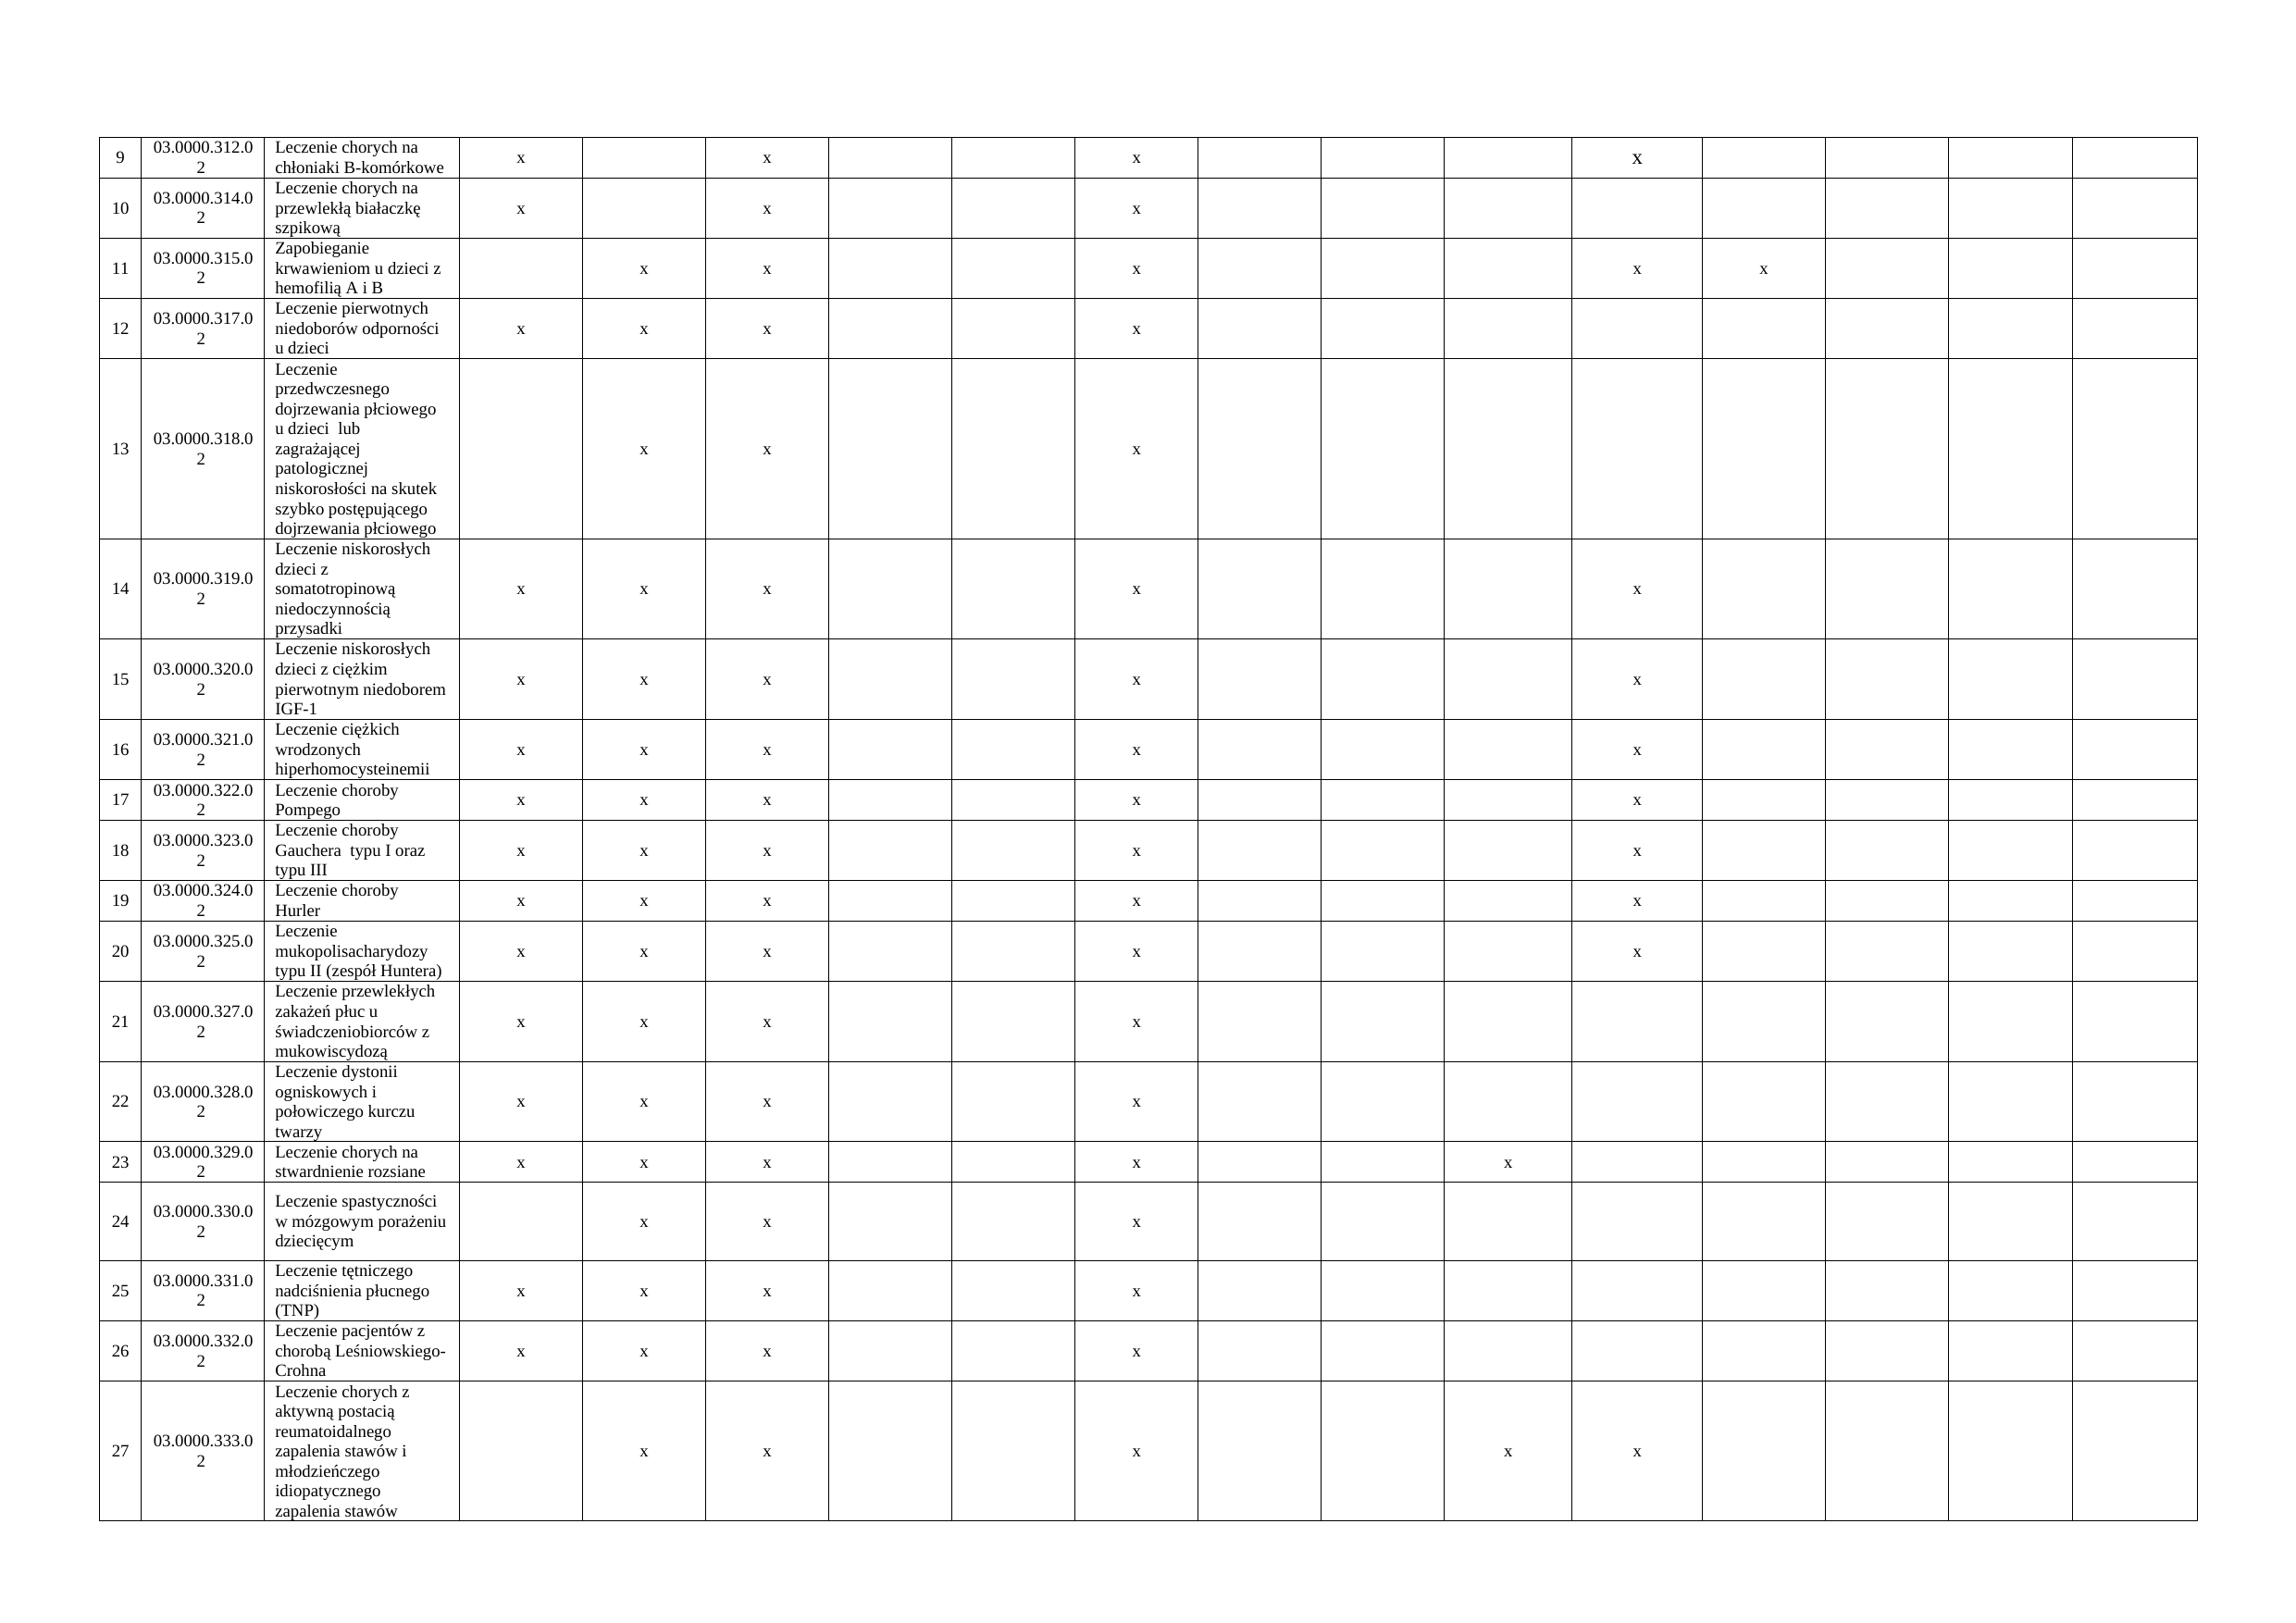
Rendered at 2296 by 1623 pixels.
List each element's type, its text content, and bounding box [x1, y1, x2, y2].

table_cell Leczenie niskorosłych dzieci z ciężkim pierwotnym niedoborem IGF-1 [265, 639, 459, 719]
table_cell 03.0000.314.02 [142, 179, 264, 238]
table_cell [1826, 239, 1948, 298]
table_cell [1949, 1381, 2072, 1520]
table_cell [1198, 1142, 1321, 1182]
table_cell [1445, 539, 1571, 638]
table_cell x [460, 720, 582, 779]
table_cell [2073, 639, 2197, 719]
table_cell 03.0000.319.02 [142, 539, 264, 638]
table_cell [1198, 138, 1321, 177]
table_cell 14 [100, 539, 141, 638]
table_cell [952, 138, 1074, 177]
table_cell [1198, 922, 1321, 981]
table_cell [1826, 539, 1948, 638]
table_cell x [460, 639, 582, 719]
table_cell x [583, 881, 705, 920]
table_cell [2073, 1142, 2197, 1182]
table_cell 16 [100, 720, 141, 779]
table_cell x [460, 1261, 582, 1320]
table_cell [1949, 138, 2072, 177]
table_cell [1703, 1183, 1825, 1259]
table_cell [1572, 299, 1702, 358]
table_cell [1445, 922, 1571, 981]
table_cell [1949, 1062, 2072, 1141]
table_cell [952, 239, 1074, 298]
table_cell [1198, 1321, 1321, 1381]
table_cell [1949, 539, 2072, 638]
table_cell 03.0000.322.02 [142, 780, 264, 820]
table_cell 24 [100, 1183, 141, 1259]
table_cell [952, 1062, 1074, 1141]
table_cell x [583, 821, 705, 880]
table_cell x [583, 359, 705, 539]
table_cell [1198, 1183, 1321, 1259]
table_cell [1703, 1261, 1825, 1320]
table_cell x [1075, 922, 1198, 981]
table_cell [1198, 881, 1321, 920]
table_cell 03.0000.327.02 [142, 982, 264, 1061]
table_cell [2073, 1261, 2197, 1320]
table_cell [1198, 179, 1321, 238]
table_cell x [706, 780, 828, 820]
table_cell [829, 138, 951, 177]
table_cell [1198, 720, 1321, 779]
table_cell [1826, 1183, 1948, 1259]
table_cell [1198, 780, 1321, 820]
table_cell 03.0000.330.02 [142, 1183, 264, 1259]
table_cell 12 [100, 299, 141, 358]
table_cell x [1075, 299, 1198, 358]
table_cell [2073, 1321, 2197, 1381]
table_cell [2073, 821, 2197, 880]
table_cell [1322, 1062, 1444, 1141]
table_cell [1949, 1261, 2072, 1320]
table_cell [1949, 720, 2072, 779]
table_cell [1198, 539, 1321, 638]
table_cell [1703, 639, 1825, 719]
table_cell 15 [100, 639, 141, 719]
table_cell [1445, 1062, 1571, 1141]
table_cell [1572, 359, 1702, 539]
table_cell [583, 138, 705, 177]
table_cell x [706, 1261, 828, 1320]
table_cell 03.0000.332.02 [142, 1321, 264, 1381]
table_cell [952, 881, 1074, 920]
table_cell x [583, 1142, 705, 1182]
table_cell [1826, 881, 1948, 920]
table_cell Leczenie chorych na chłoniaki B-komórkowe [265, 138, 459, 177]
table_cell [1322, 179, 1444, 238]
table_cell [829, 922, 951, 981]
table_cell [1949, 881, 2072, 920]
table_cell x [583, 922, 705, 981]
table_cell x [583, 982, 705, 1061]
table_cell [1826, 359, 1948, 539]
table_cell [2073, 299, 2197, 358]
table_cell [952, 720, 1074, 779]
table_cell x [583, 639, 705, 719]
table_cell x [1445, 1142, 1571, 1182]
table_cell x [706, 539, 828, 638]
table_cell [952, 359, 1074, 539]
table_cell [1322, 1321, 1444, 1381]
table_cell [1322, 780, 1444, 820]
table_cell Leczenie mukopolisacharydozy typu II (zespół Huntera) [265, 922, 459, 981]
table_cell 10 [100, 179, 141, 238]
table_cell [1445, 821, 1571, 880]
table_cell [1826, 821, 1948, 880]
table_cell [1826, 639, 1948, 719]
table_cell [829, 1183, 951, 1259]
table_cell [1826, 780, 1948, 820]
table_cell [829, 539, 951, 638]
table_cell Leczenie choroby Hurler [265, 881, 459, 920]
table_cell [829, 982, 951, 1061]
table_cell x [706, 982, 828, 1061]
table_cell x [1572, 239, 1702, 298]
table_cell [1322, 720, 1444, 779]
table_cell [1703, 359, 1825, 539]
table_cell [1703, 1321, 1825, 1381]
table_cell x [460, 982, 582, 1061]
table_cell x [1572, 138, 1702, 177]
table_cell [1949, 179, 2072, 238]
table_cell Leczenie choroby Pompego [265, 780, 459, 820]
table_cell x [1075, 639, 1198, 719]
table_cell [952, 539, 1074, 638]
table_cell [2073, 720, 2197, 779]
table_cell x [1075, 1261, 1198, 1320]
table_cell x [460, 922, 582, 981]
table_cell x [460, 179, 582, 238]
table_cell [952, 179, 1074, 238]
table_cell [1703, 138, 1825, 177]
table_cell 03.0000.331.02 [142, 1261, 264, 1320]
table_cell [460, 1183, 582, 1259]
table_cell x [1075, 239, 1198, 298]
table_cell x [583, 720, 705, 779]
table_cell [1572, 1183, 1702, 1259]
table_cell 03.0000.329.02 [142, 1142, 264, 1182]
table_cell [1949, 821, 2072, 880]
table_cell [1322, 1142, 1444, 1182]
table_cell [829, 821, 951, 880]
table_cell [2073, 1381, 2197, 1520]
table_cell x [583, 539, 705, 638]
table_cell x [706, 1381, 828, 1520]
table_cell Leczenie przewlekłych zakażeń płuc u świadczeniobiorców z mukowiscydozą [265, 982, 459, 1061]
table_cell [1703, 922, 1825, 981]
table_cell Leczenie tętniczego nadciśnienia płucnego (TNP) [265, 1261, 459, 1320]
table_cell Leczenie choroby Gauchera typu I oraz typu III [265, 821, 459, 880]
table_cell [1322, 1381, 1444, 1520]
table_cell [952, 780, 1074, 820]
table_cell 18 [100, 821, 141, 880]
table_cell [952, 821, 1074, 880]
table_cell [2073, 359, 2197, 539]
table_cell Leczenie ciężkich wrodzonych hiperhomocysteinemii [265, 720, 459, 779]
table_cell x [460, 881, 582, 920]
table_cell [1826, 1062, 1948, 1141]
table_cell [829, 1062, 951, 1141]
table_cell x [1703, 239, 1825, 298]
table_cell [1445, 982, 1571, 1061]
table_cell 19 [100, 881, 141, 920]
table_cell 20 [100, 922, 141, 981]
table_cell 03.0000.323.02 [142, 821, 264, 880]
table_cell x [706, 881, 828, 920]
table_cell x [583, 1062, 705, 1141]
table_cell [952, 1261, 1074, 1320]
table_cell [1445, 720, 1571, 779]
table_cell x [460, 299, 582, 358]
table_cell 17 [100, 780, 141, 820]
table_cell x [1075, 179, 1198, 238]
table_cell [1949, 922, 2072, 981]
table_cell x [583, 780, 705, 820]
table_cell 22 [100, 1062, 141, 1141]
table_cell [2073, 982, 2197, 1061]
table_cell [583, 179, 705, 238]
table_cell [1445, 359, 1571, 539]
table_cell [1949, 1321, 2072, 1381]
table_cell x [1075, 1381, 1198, 1520]
table_cell [1826, 720, 1948, 779]
table_cell [1198, 821, 1321, 880]
table_cell x [706, 720, 828, 779]
table_cell [460, 359, 582, 539]
table_cell [829, 359, 951, 539]
table_cell [829, 179, 951, 238]
table_cell 03.0000.325.02 [142, 922, 264, 981]
table_cell [829, 881, 951, 920]
table_cell [952, 982, 1074, 1061]
table_cell [1826, 922, 1948, 981]
table_cell [1826, 299, 1948, 358]
table_cell [1445, 138, 1571, 177]
table_cell [1572, 1062, 1702, 1141]
table_cell [1949, 359, 2072, 539]
table_cell [1703, 1142, 1825, 1182]
table_cell 25 [100, 1261, 141, 1320]
table_cell [1572, 982, 1702, 1061]
table_cell [1826, 1142, 1948, 1182]
table_cell [1322, 821, 1444, 880]
table_cell 03.0000.315.02 [142, 239, 264, 298]
table_cell 21 [100, 982, 141, 1061]
table_cell [952, 639, 1074, 719]
table_cell 27 [100, 1381, 141, 1520]
table_cell [1949, 639, 2072, 719]
table_cell [2073, 539, 2197, 638]
table_cell [2073, 1183, 2197, 1259]
table_cell [1445, 780, 1571, 820]
table_cell [1445, 639, 1571, 719]
table_cell x [1075, 1321, 1198, 1381]
table_cell [1949, 780, 2072, 820]
table_cell [1322, 982, 1444, 1061]
table_cell x [706, 1183, 828, 1259]
table_cell [952, 922, 1074, 981]
table_cell [1445, 881, 1571, 920]
table_cell Leczenie chorych na stwardnienie rozsiane [265, 1142, 459, 1182]
table_cell x [1572, 821, 1702, 880]
table_cell x [1572, 639, 1702, 719]
table_cell 03.0000.321.02 [142, 720, 264, 779]
table_cell x [1075, 821, 1198, 880]
table_cell [1445, 239, 1571, 298]
table_cell [1198, 299, 1321, 358]
table_cell [2073, 922, 2197, 981]
table_cell [1703, 780, 1825, 820]
table_cell [1445, 1261, 1571, 1320]
table_cell 03.0000.318.02 [142, 359, 264, 539]
table_cell x [1572, 1381, 1702, 1520]
table_cell [952, 1321, 1074, 1381]
table_cell [1703, 720, 1825, 779]
table_cell [1949, 1183, 2072, 1259]
table_cell [1703, 539, 1825, 638]
table_cell [1198, 1381, 1321, 1520]
table_cell x [460, 821, 582, 880]
table_cell [1198, 982, 1321, 1061]
table_cell x [706, 639, 828, 719]
table_cell Leczenie spastyczności w mózgowym porażeniu dziecięcym [265, 1183, 459, 1259]
table_cell [1949, 239, 2072, 298]
table_cell [2073, 179, 2197, 238]
table_cell [1445, 299, 1571, 358]
table_cell [1826, 1321, 1948, 1381]
table_cell 03.0000.317.02 [142, 299, 264, 358]
table_cell [952, 1142, 1074, 1182]
table_cell 23 [100, 1142, 141, 1182]
table_cell x [1075, 881, 1198, 920]
table_cell Leczenie pacjentów z chorobą Leśniowskiego-Crohna [265, 1321, 459, 1381]
table_cell [952, 1381, 1074, 1520]
table_cell [1703, 881, 1825, 920]
table_cell x [1572, 720, 1702, 779]
table_cell [829, 299, 951, 358]
table_cell x [1445, 1381, 1571, 1520]
table_cell x [1075, 138, 1198, 177]
table_cell [1703, 1062, 1825, 1141]
table_cell [1198, 359, 1321, 539]
table_cell [1703, 299, 1825, 358]
table_cell [1322, 299, 1444, 358]
table_cell [1826, 982, 1948, 1061]
table_cell [1322, 1261, 1444, 1320]
table_cell x [583, 1183, 705, 1259]
table_cell [1445, 1321, 1571, 1381]
table_cell x [460, 138, 582, 177]
table_cell 03.0000.320.02 [142, 639, 264, 719]
table_cell x [706, 922, 828, 981]
table_cell 9 [100, 138, 141, 177]
table_cell Leczenie chorych na przewlekłą białaczkę szpikową [265, 179, 459, 238]
table_cell [2073, 881, 2197, 920]
table_cell [1322, 881, 1444, 920]
table_cell [1572, 1261, 1702, 1320]
table_cell x [583, 299, 705, 358]
table_cell 03.0000.328.02 [142, 1062, 264, 1141]
table_cell Leczenie niskorosłych dzieci z somatotropinową niedoczynnością przysadki [265, 539, 459, 638]
table_cell [1826, 1261, 1948, 1320]
table_cell x [706, 359, 828, 539]
table_cell x [1075, 1062, 1198, 1141]
table_cell [952, 299, 1074, 358]
table_cell [829, 1261, 951, 1320]
table_cell x [583, 1381, 705, 1520]
table_cell [1198, 1062, 1321, 1141]
table_cell [1322, 639, 1444, 719]
table_cell [2073, 138, 2197, 177]
table_cell 11 [100, 239, 141, 298]
table_cell x [706, 1142, 828, 1182]
table_cell [460, 1381, 582, 1520]
table_cell [1445, 1183, 1571, 1259]
table_cell x [583, 1261, 705, 1320]
table_cell x [1075, 1142, 1198, 1182]
table_cell x [583, 239, 705, 298]
table_cell [1949, 982, 2072, 1061]
table_cell [1826, 1381, 1948, 1520]
table_cell [1198, 639, 1321, 719]
table_cell x [1075, 720, 1198, 779]
table_cell [1949, 299, 2072, 358]
table_cell 26 [100, 1321, 141, 1381]
table_cell Leczenie przedwczesnego dojrzewania płciowego u dzieci lub zagrażającej patologicznej niskorosłości na skutek szybko postępującego dojrzewania płciowego [265, 359, 459, 539]
table_cell x [706, 299, 828, 358]
table_cell [1322, 1183, 1444, 1259]
table_cell [1949, 1142, 2072, 1182]
table_cell [1703, 821, 1825, 880]
table_cell 03.0000.333.02 [142, 1381, 264, 1520]
table_cell [829, 639, 951, 719]
table_cell x [1075, 982, 1198, 1061]
table_cell [1703, 1381, 1825, 1520]
table_cell Zapobieganie krwawieniom u dzieci z hemofilią A i B [265, 239, 459, 298]
table_cell [1322, 539, 1444, 638]
table_cell x [706, 138, 828, 177]
table_cell x [1075, 1183, 1198, 1259]
table_cell [1322, 138, 1444, 177]
table_cell [1322, 922, 1444, 981]
table_cell [829, 720, 951, 779]
table_cell [829, 1142, 951, 1182]
table_cell 13 [100, 359, 141, 539]
table_cell [1198, 239, 1321, 298]
table_cell [2073, 780, 2197, 820]
table_cell x [460, 1062, 582, 1141]
table_cell x [706, 821, 828, 880]
table_cell [1572, 1321, 1702, 1381]
table_cell x [706, 239, 828, 298]
table_cell x [706, 179, 828, 238]
table_cell Leczenie pierwotnych niedoborów odporności u dzieci [265, 299, 459, 358]
table_cell x [1075, 780, 1198, 820]
table_cell [1322, 239, 1444, 298]
table_cell [1572, 179, 1702, 238]
table_cell x [1075, 359, 1198, 539]
table_cell x [460, 780, 582, 820]
table_cell x [1572, 922, 1702, 981]
table_cell [829, 780, 951, 820]
table_cell [1826, 138, 1948, 177]
table_cell [1572, 1142, 1702, 1182]
table_cell x [1572, 780, 1702, 820]
table_cell [952, 1183, 1074, 1259]
table_cell Leczenie chorych z aktywną postacią reumatoidalnego zapalenia stawów i młodzieńczego idiopatycznego zapalenia stawów [265, 1381, 459, 1520]
table_cell x [1572, 539, 1702, 638]
table_cell x [706, 1062, 828, 1141]
table_cell [1445, 179, 1571, 238]
table_cell 03.0000.312.02 [142, 138, 264, 177]
table_cell x [460, 1142, 582, 1182]
table_cell [2073, 1062, 2197, 1141]
table_cell Leczenie dystonii ogniskowych i połowiczego kurczu twarzy [265, 1062, 459, 1141]
table_cell [829, 239, 951, 298]
table_cell x [583, 1321, 705, 1381]
table_cell [829, 1321, 951, 1381]
table_cell [1703, 179, 1825, 238]
table_cell 03.0000.324.02 [142, 881, 264, 920]
table_cell x [706, 1321, 828, 1381]
table_cell x [1075, 539, 1198, 638]
table_cell x [460, 1321, 582, 1381]
table_cell [1826, 179, 1948, 238]
table_cell [829, 1381, 951, 1520]
table_cell [1703, 982, 1825, 1061]
table_cell [2073, 239, 2197, 298]
table_cell x [1572, 881, 1702, 920]
table_cell [460, 239, 582, 298]
table_cell x [460, 539, 582, 638]
table_cell [1198, 1261, 1321, 1320]
table_cell [1322, 359, 1444, 539]
